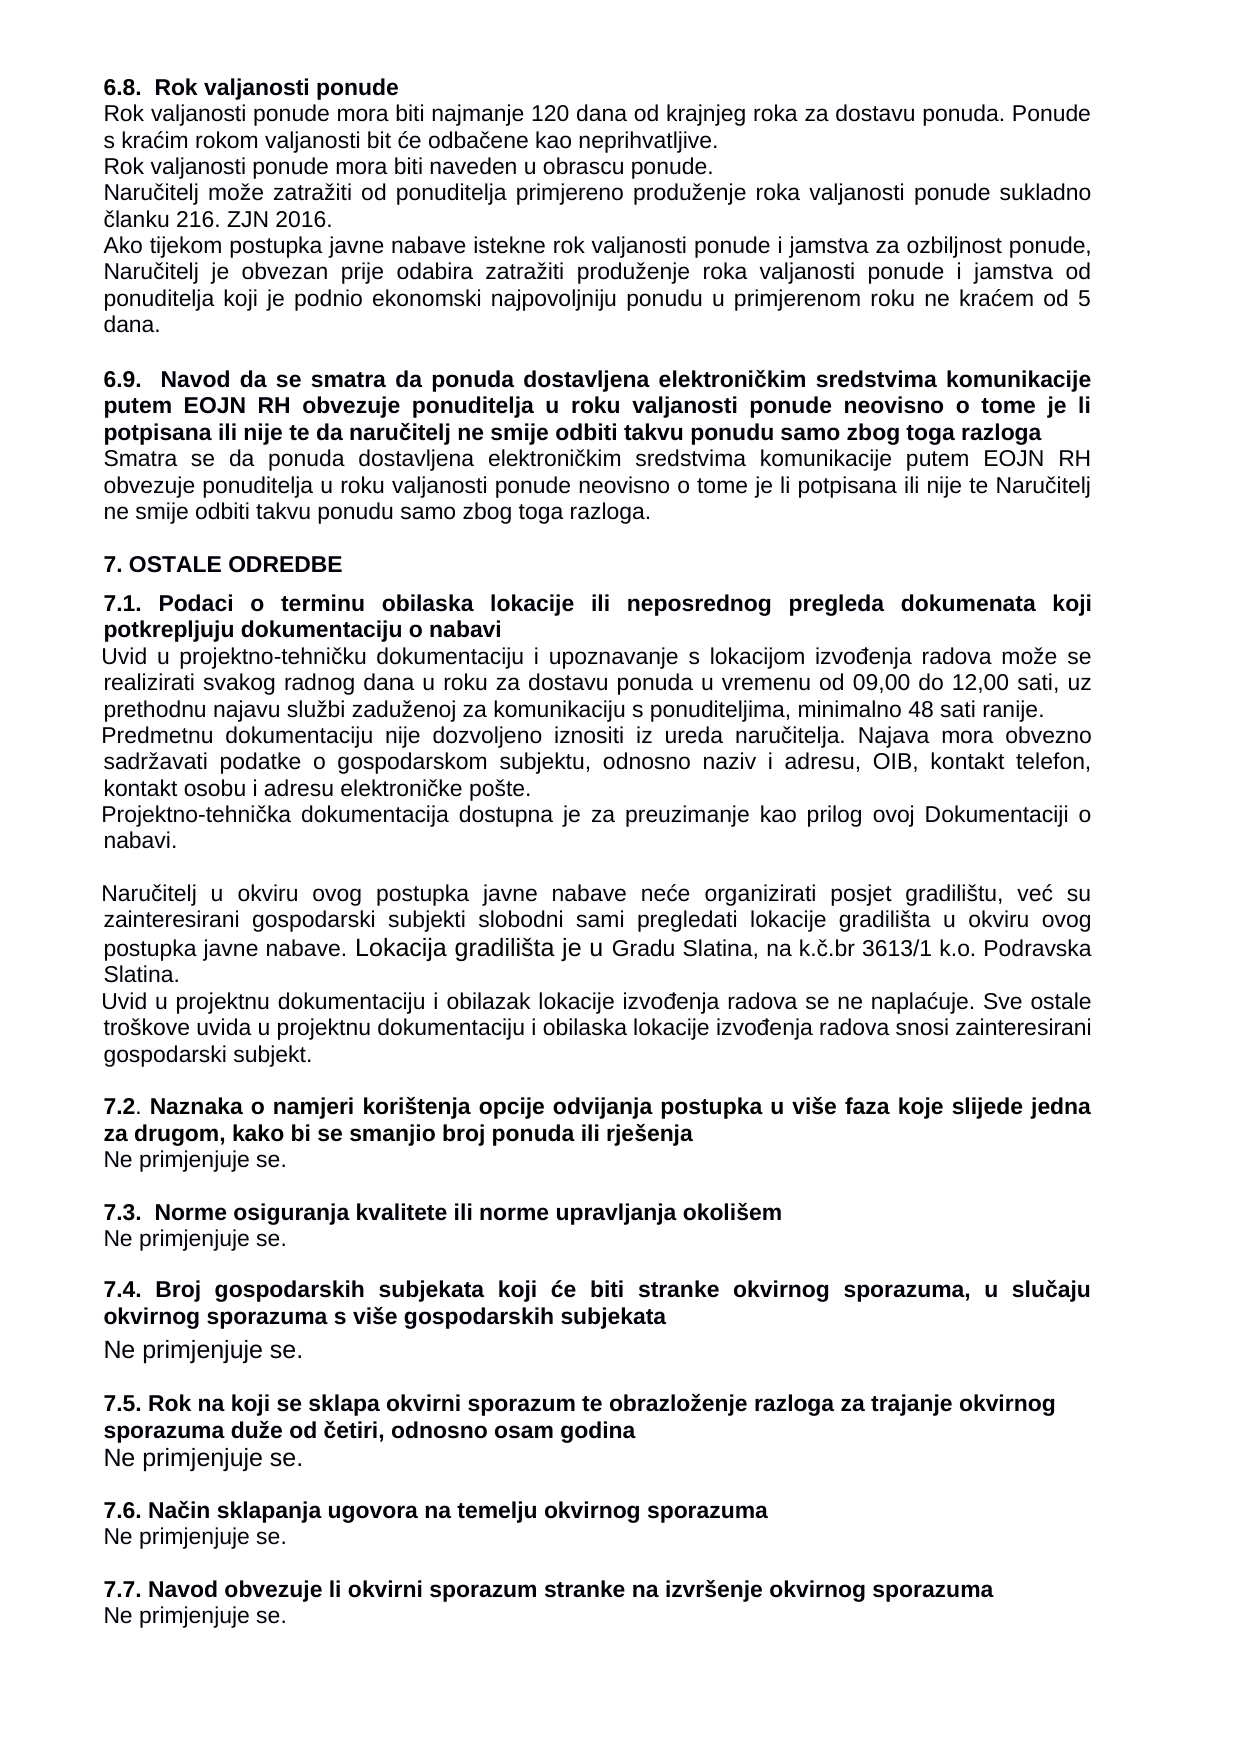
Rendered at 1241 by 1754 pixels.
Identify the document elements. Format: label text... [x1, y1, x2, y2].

text Ako tijekom postupka javne nabave istekne rok valjanosti ponude i jamstva za ozbiljnost ponude, Naručitelj je obvezan prije odabira zatražiti produženje roka valjanosti ponude i jamstva od ponuditelja koji je podnio ekonomski najpovoljniju ponudu u primjerenom roku ne kraćem od 5 dana. [103, 232, 1092, 337]
text Uvid u projektnu dokumentaciju i obilazak lokacije izvođenja radova se ne naplaćuje. Sve ostale troškove uvida u projektnu dokumentaciju i obilaska lokacije izvođenja radova snosi zainteresirani gospodarski subjekt. [101, 988, 1092, 1067]
text Ne primjenjuje se. [103, 1335, 1092, 1364]
text Naručitelj u okviru ovog postupka javne nabave neće organizirati posjet gradilištu, već su zainteresirani gospodarski subjekti slobodni sami pregledati lokacije gradilišta u okviru ovog postupka javne nabave. Lokacija gradilišta je u Gradu Slatina, na k.č.br 3613/1 k.o. Podravska Slatina. [101, 880, 1092, 988]
text Rok valjanosti ponude mora biti najmanje 120 dana od krajnjeg roka za dostavu ponuda. Ponude s kraćim rokom valjanosti bit će odbačene kao neprihvatljive. [103, 100, 1092, 153]
text Ne primjenjuje se. [103, 1523, 1092, 1550]
text 7.3. Norme osiguranja kvalitete ili norme upravljanja okolišem [103, 1199, 1092, 1225]
text Ne primjenjuje se. [103, 1225, 1092, 1251]
text Predmetnu dokumentaciju nije dozvoljeno iznositi iz ureda naručitelja. Najava mora obvezno sadržavati podatke o gospodarskom subjektu, odnosno naziv i adresu, OIB, kontakt telefon, kontakt osobu i adresu elektroničke pošte. [101, 722, 1092, 801]
text Ne primjenjuje se. [103, 1443, 1092, 1472]
text Uvid u projektno-tehničku dokumentaciju i upoznavanje s lokacijom izvođenja radova može se realizirati svakog radnog dana u roku za dostavu ponuda u vremenu od 09,00 do 12,00 sati, uz prethodnu najavu službi zaduženoj za komunikaciju s ponuditeljima, minimalno 48 sati ranije. [101, 643, 1092, 722]
text 7.2. Naznaka o namjeri korištenja opcije odvijanja postupka u više faza koje slijede jedna za drugom, kako bi se smanjio broj ponuda ili rješenja [103, 1093, 1092, 1146]
text Naručitelj može zatražiti od ponuditelja primjereno produženje roka valjanosti ponude sukladno članku 216. ZJN 2016. [103, 179, 1092, 232]
text Smatra se da ponuda dostavljena elektroničkim sredstvima komunikacije putem EOJN RH obvezuje ponuditelja u roku valjanosti ponude neovisno o tome je li potpisana ili nije te Naručitelj ne smije odbiti takvu ponudu samo zbog toga razloga. [103, 445, 1092, 524]
text 6.9. Navod da se smatra da ponuda dostavljena elektroničkim sredstvima komunikacije putem EOJN RH obvezuje ponuditelja u roku valjanosti ponude neovisno o tome je li potpisana ili nije te da naručitelj ne smije odbiti takvu ponudu samo zbog toga razloga [103, 366, 1092, 445]
text 7. OSTALE ODREDBE [103, 551, 1092, 577]
text 7.1. Podaci o terminu obilaska lokacije ili neposrednog pregleda dokumenata koji potkrepljuju dokumentaciju o nabavi [103, 590, 1092, 643]
text Rok valjanosti ponude mora biti naveden u obrascu ponude. [103, 153, 1092, 179]
text 6.8. Rok valjanosti ponude [103, 74, 1092, 100]
text 7.7. Navod obvezuje li okvirni sporazum stranke na izvršenje okvirnog sporazuma [103, 1576, 1092, 1602]
text 7.5. Rok na koji se sklapa okvirni sporazum te obrazloženje razloga za trajanje okvirnog sporazuma duže od četiri, odnosno osam godina [103, 1390, 1092, 1443]
text Ne primjenjuje se. [103, 1146, 1092, 1172]
text Ne primjenjuje se. [103, 1602, 1092, 1629]
text 7.6. Način sklapanja ugovora na temelju okvirnog sporazuma [103, 1497, 1092, 1523]
text 7.4. Broj gospodarskih subjekata koji će biti stranke okvirnog sporazuma, u slučaju okvirnog sporazuma s više gospodarskih subjekata [103, 1276, 1092, 1329]
text Projektno-tehnička dokumentacija dostupna je za preuzimanje kao prilog ovoj Dokumentaciji o nabavi. [101, 801, 1092, 854]
